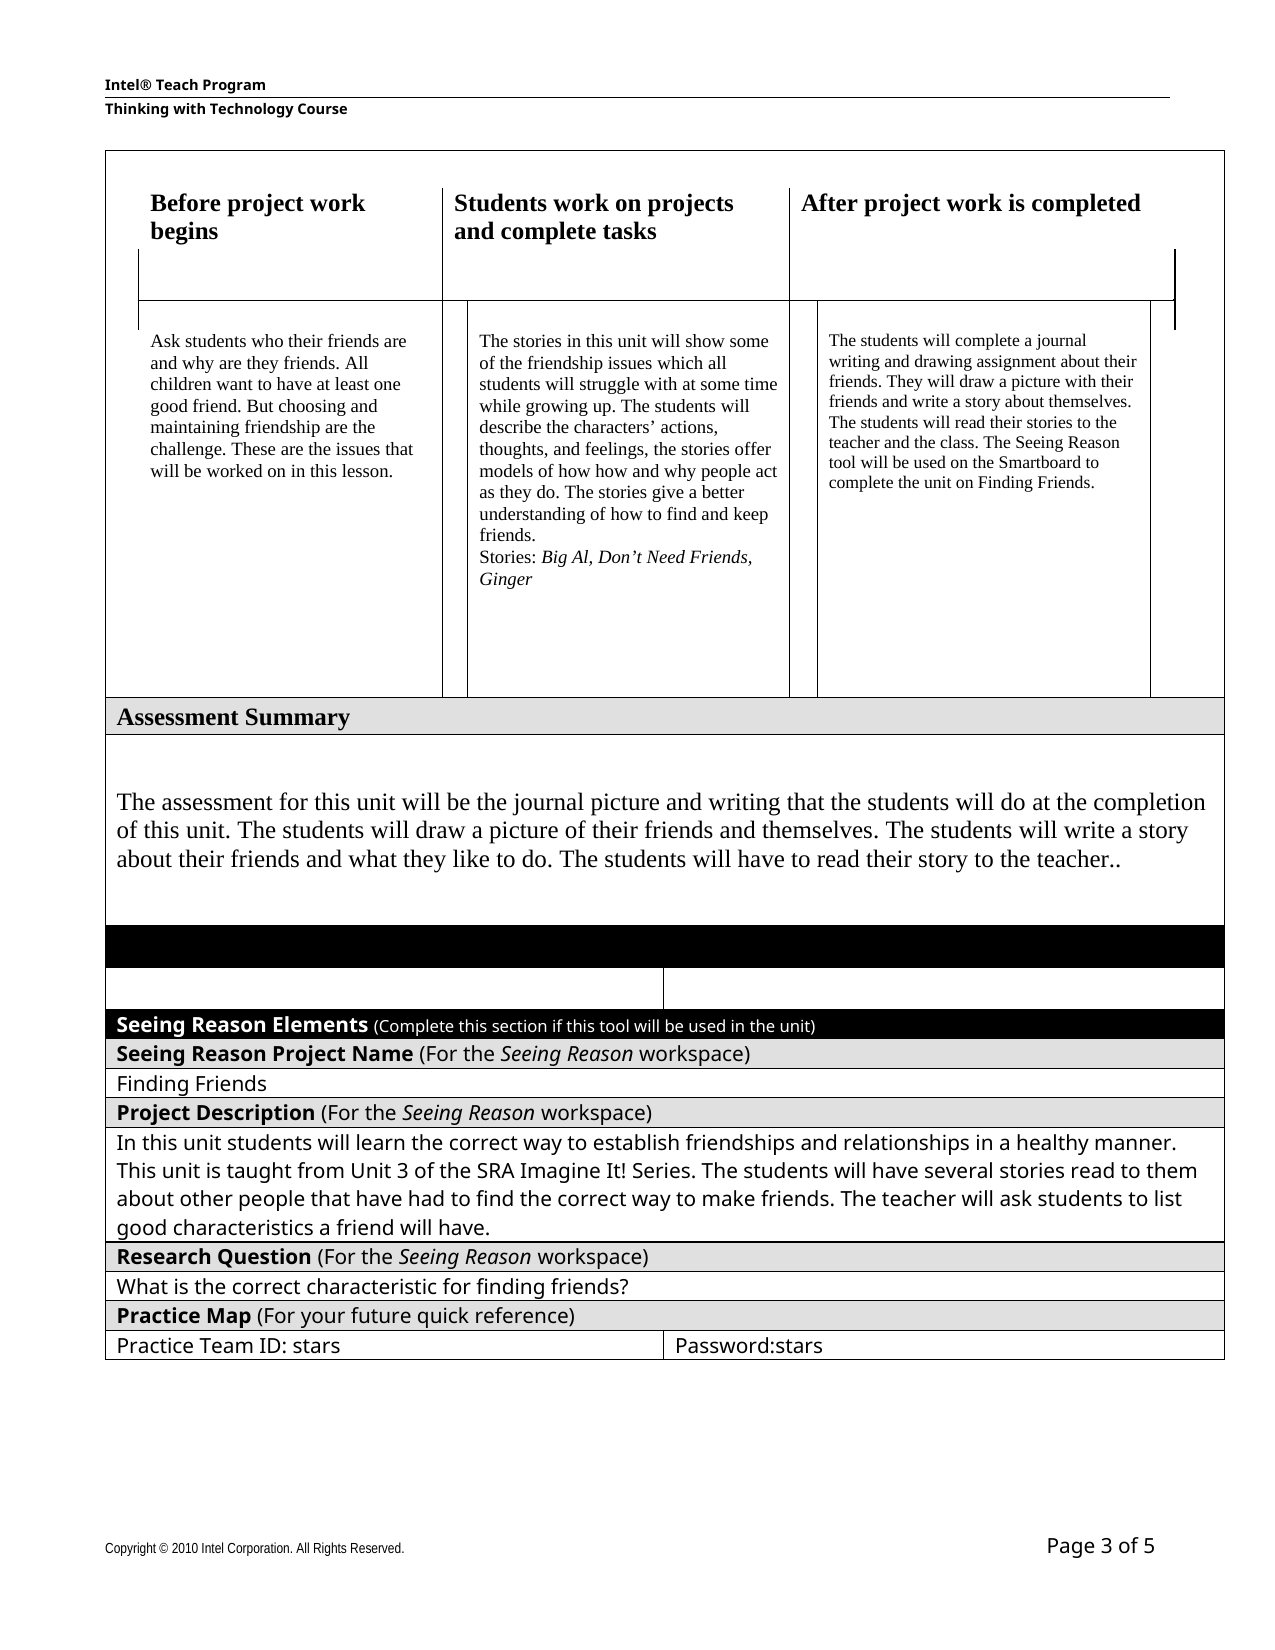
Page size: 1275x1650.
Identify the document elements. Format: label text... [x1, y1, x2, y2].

table_cell Seeing Reason Elements (Complete this section if this tool will be used in the unit) [106, 1010, 1224, 1038]
table_cell Assessment Summary [106, 698, 1224, 734]
table_cell [106, 968, 663, 1009]
table_cell Practice Map (For your future quick reference) [106, 1301, 1224, 1330]
table_cell Password:stars [664, 1331, 1224, 1359]
table_cell What is the correct characteristic for finding friends? [106, 1272, 1224, 1300]
table_cell [664, 968, 1224, 1009]
table_cell Finding Friends [106, 1069, 1224, 1097]
table_cell Seeing Reason Project Name (For the Seeing Reason workspace) [106, 1039, 1224, 1068]
table_cell [106, 926, 1224, 967]
table_cell Research Question (For the Seeing Reason workspace) [106, 1243, 1224, 1271]
table_cell Project Description (For the Seeing Reason workspace) [106, 1098, 1224, 1127]
table_cell In this unit students will learn the correct way to establish friendships and relationships in a healthy manner. This unit is taught from Unit 3 of the SRA Imagine It! Series. The students will have several stories read to them about other people that have had to find the correct way to make friends. The teacher will ask students to list good characteristics a friend will have. [106, 1128, 1224, 1241]
table_cell [106, 151, 1224, 697]
table_cell Practice Team ID: stars [106, 1331, 663, 1359]
table_cell The assessment for this unit will be the journal picture and writing that the students will do at the completion of this unit. The students will draw a picture of their friends and themselves. The students will write a story about their friends and what they like to do. The students will have to read their story to the teacher.. [106, 735, 1224, 925]
